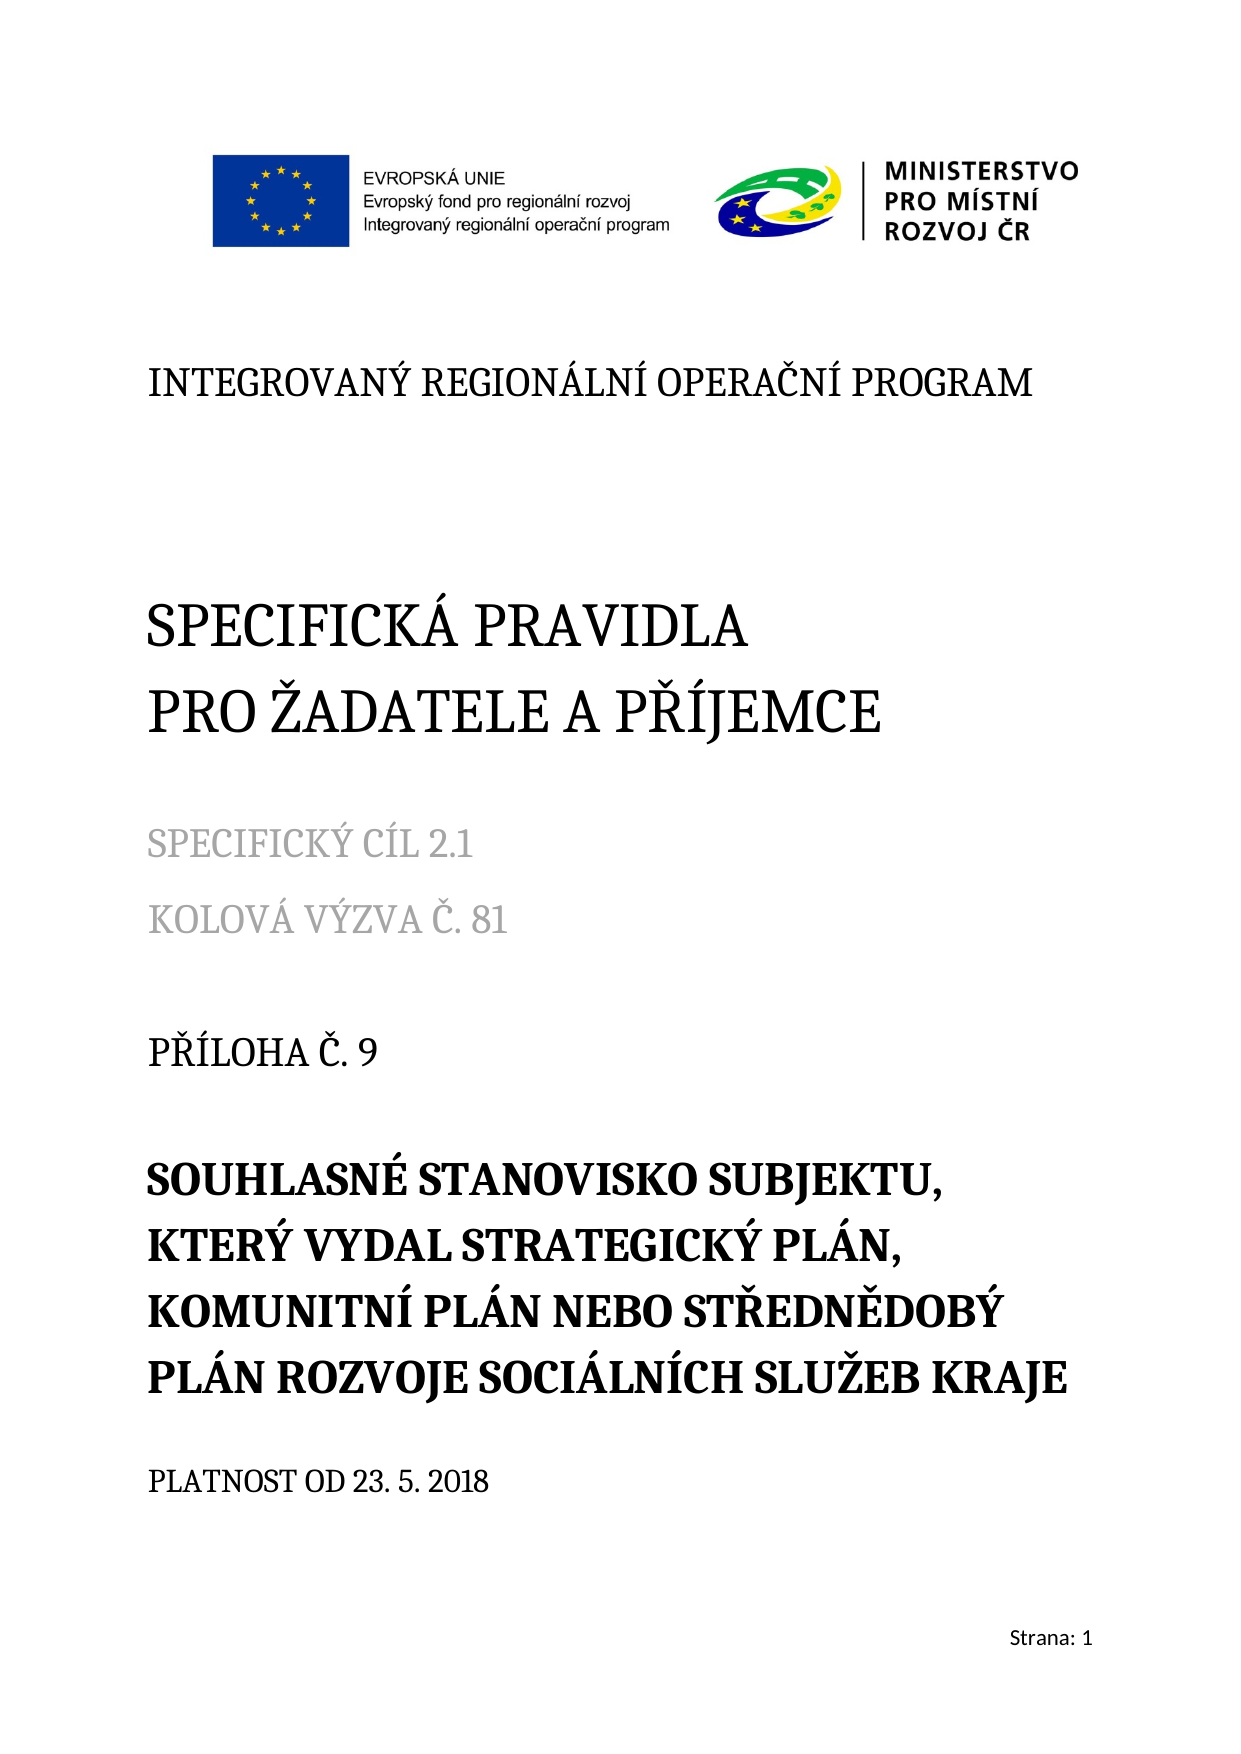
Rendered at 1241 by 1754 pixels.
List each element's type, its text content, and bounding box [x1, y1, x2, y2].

text PŘÍLOHA Č. 9 [148, 1029, 1093, 1077]
text PRO ŽADATELE A PŘÍJEMCE [148, 676, 1093, 748]
text Specifická PRAVIDLA [148, 590, 1093, 662]
picture [182, 123, 1108, 277]
text SPECIFICKÝ CÍL 2.1 [148, 820, 1093, 868]
text INTEGROVANÝ REGIONÁLNÍ OPERAČNÍ PROGRAM [148, 359, 1093, 407]
text pLATNOST OD 23. 5. 2018 [148, 1463, 1093, 1501]
text kolová výzva č. 81 [148, 896, 1093, 943]
text souhlasné stanovisko subjektu, který vydal strategický plán, komunitní plán nebo střednědobý plán rozvoje sociálních služeb kraje [148, 1153, 1093, 1406]
